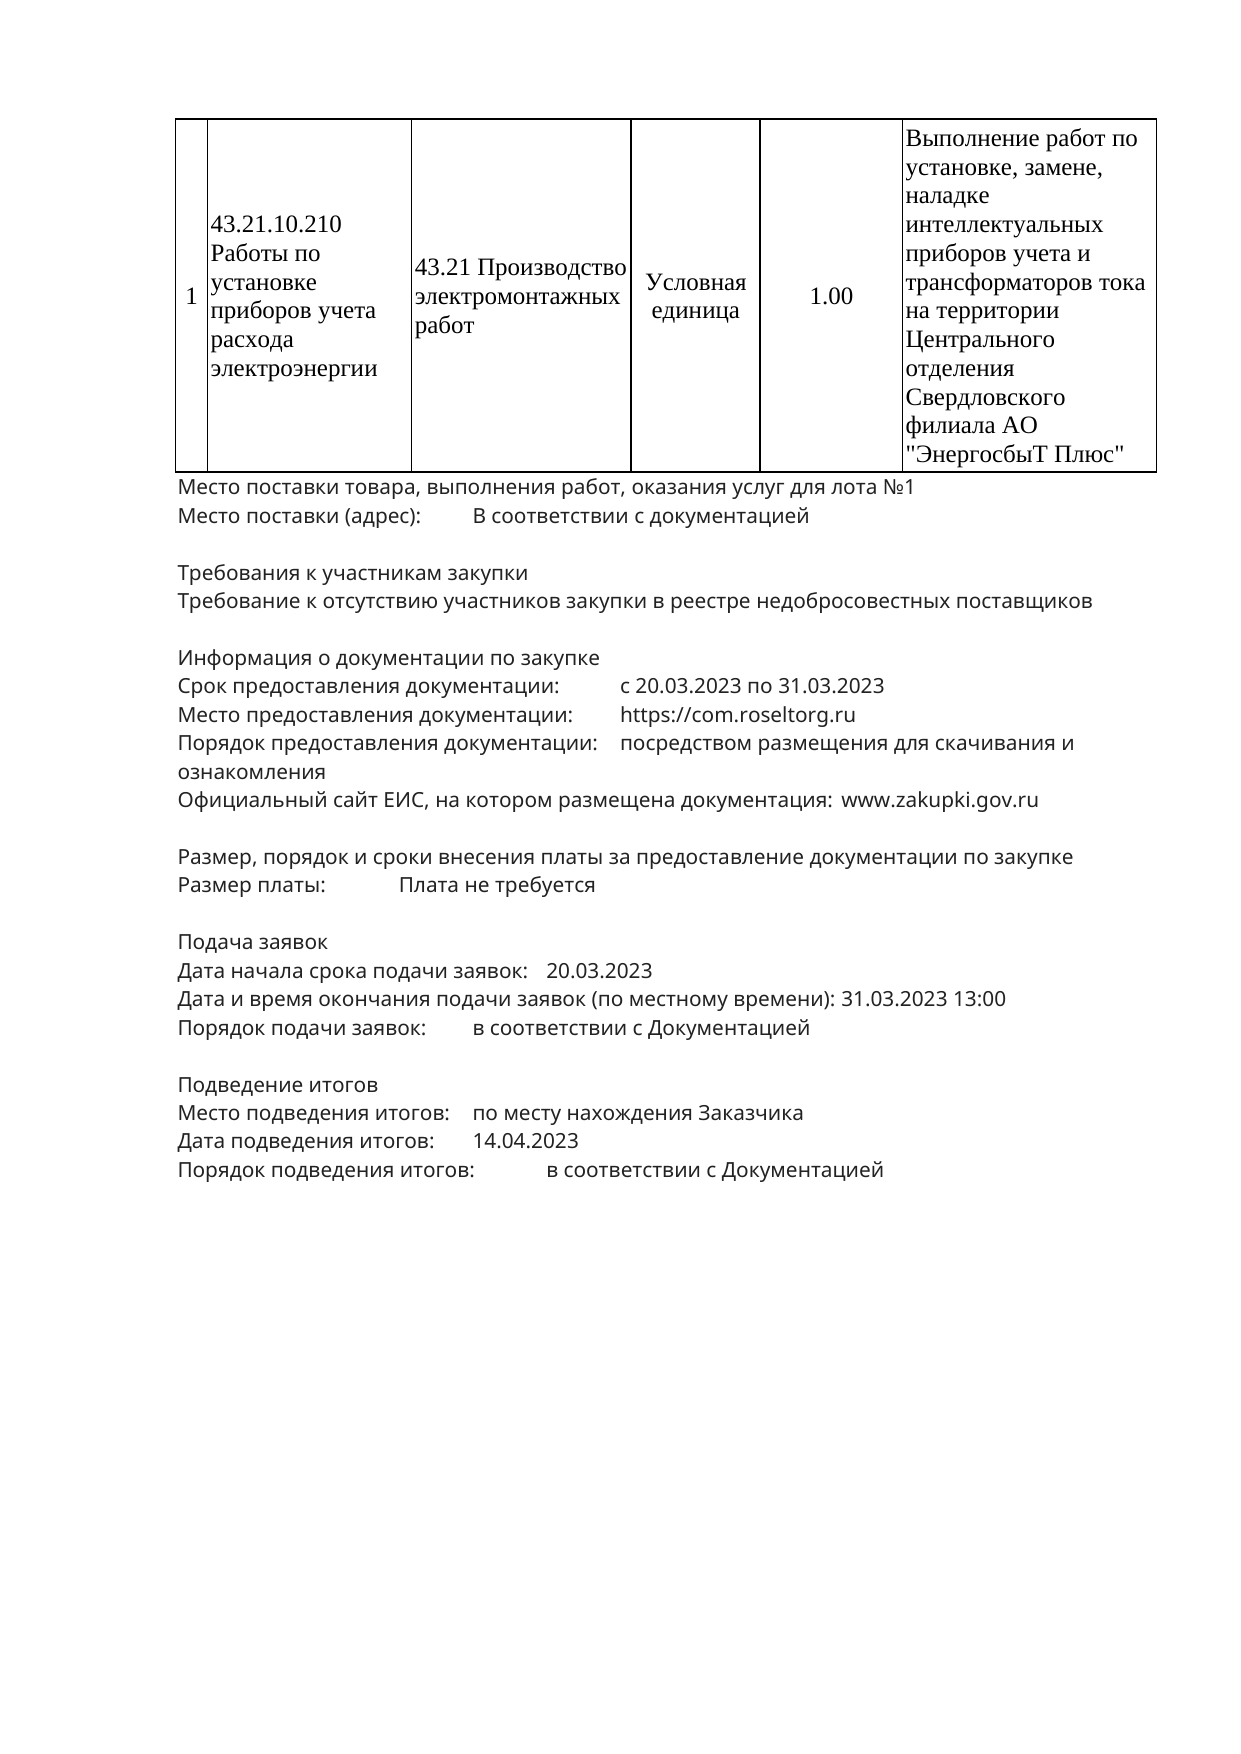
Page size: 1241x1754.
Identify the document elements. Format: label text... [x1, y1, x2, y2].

text Порядок подачи заявок: в соответствии с Документацией [177, 1013, 1152, 1041]
text Место поставки товара, выполнения работ, оказания услуг для лота №1 [177, 473, 1152, 501]
table_cell Выполнение работ по установке, замене, наладке интеллектуальных приборов учета и трансформаторов тока на территории Центрального отделения Свердловского филиала АО "ЭнергосбыТ Плюс" [903, 120, 1156, 471]
text Требования к участникам закупки [177, 558, 1152, 586]
table_cell 43.21.10.210 Работы по установке приборов учета расхода электроэнергии [208, 120, 411, 471]
text Место подведения итогов: по месту нахождения Заказчика [177, 1098, 1152, 1127]
text Официальный сайт ЕИС, на котором размещена документация: www.zakupki.gov.ru [177, 785, 1152, 814]
table_cell Условная единица [632, 120, 759, 471]
text Место предоставления документации: https://com.roseltorg.ru [177, 700, 1152, 728]
text Размер, порядок и сроки внесения платы за предоставление документации по закупке [177, 842, 1152, 871]
table_cell 1 [176, 120, 207, 471]
text Информация о документации по закупке [177, 643, 1152, 672]
table_cell 1.00 [761, 120, 902, 471]
text Подведение итогов [177, 1070, 1152, 1098]
text Порядок подведения итогов: в соответствии с Документацией [177, 1155, 1152, 1183]
table_cell 43.21 Производство электромонтажных работ [412, 120, 630, 471]
text Подача заявок [177, 927, 1152, 956]
text Размер платы: Плата не требуется [177, 871, 1152, 899]
text Дата и время окончания подачи заявок (по местному времени): 31.03.2023 13:00 [177, 984, 1152, 1013]
text Место поставки (адрес): В соответствии с документацией [177, 501, 1152, 529]
text Требование к отсутствию участников закупки в реестре недобросовестных поставщиков [177, 586, 1152, 615]
text Дата начала срока подачи заявок: 20.03.2023 [177, 956, 1152, 984]
text Порядок предоставления документации: посредством размещения для скачивания и ознакомления [177, 728, 1152, 785]
text Дата подведения итогов: 14.04.2023 [177, 1127, 1152, 1155]
text Срок предоставления документации: с 20.03.2023 по 31.03.2023 [177, 672, 1152, 700]
